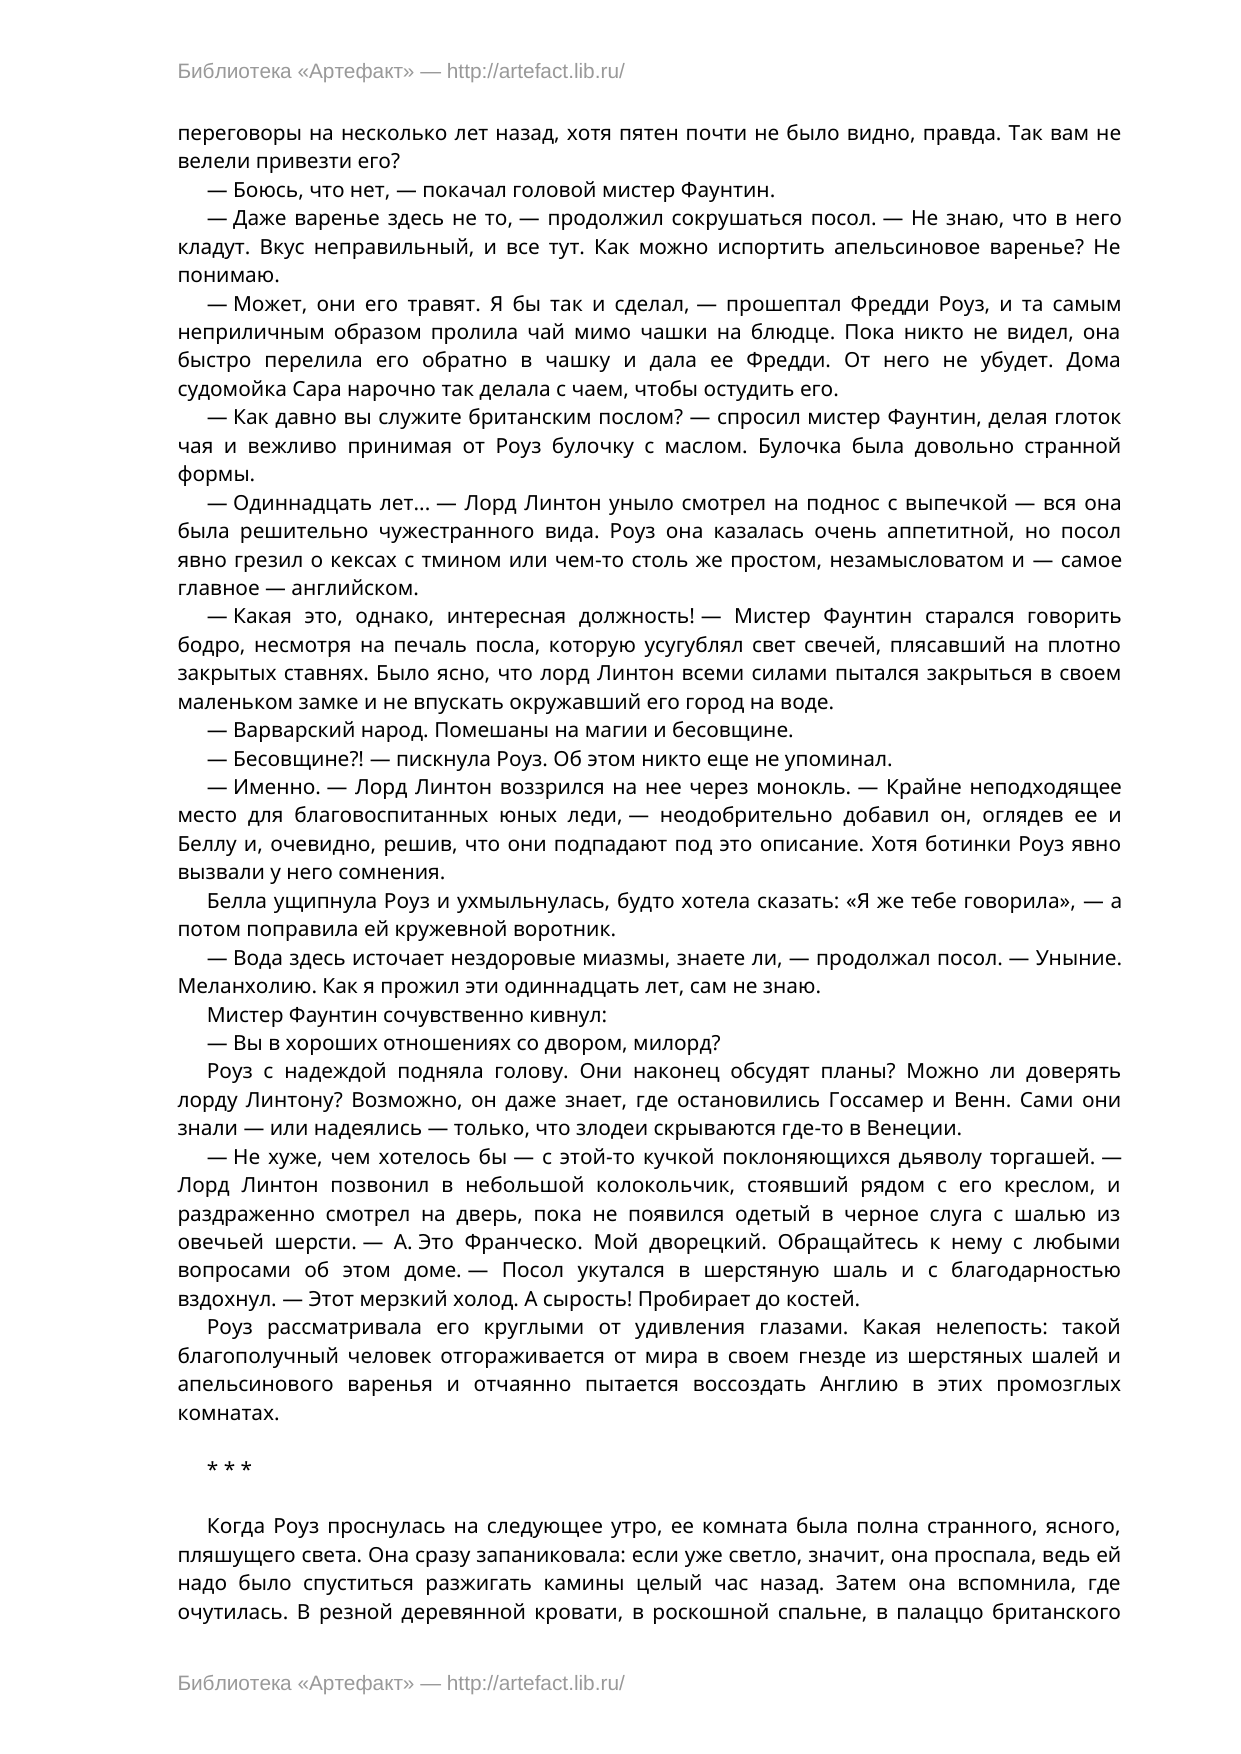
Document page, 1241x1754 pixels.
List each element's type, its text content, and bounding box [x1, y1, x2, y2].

text Белла ущипнула Роуз и ухмыльнулась, будто хотела сказать: «Я же тебе говорила», — а потом поправила ей кружевной воротник. [177, 886, 1122, 943]
text Роуз с надеждой подняла голову. Они наконец обсудят планы? Можно ли доверять лорду Линтону? Возможно, он даже знает, где остановились Госсамер и Венн. Сами они знали — или надеялись — только, что злодеи скрываются где-то в Венеции. [177, 1057, 1122, 1142]
text Мистер Фаунтин сочувственно кивнул: [177, 1000, 1122, 1028]
text — Вы в хороших отношениях со двором, милорд? [177, 1028, 1122, 1057]
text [177, 118, 1122, 175]
text — Именно. — Лорд Линтон воззрился на нее через монокль. — Крайне неподходящее место для благовоспитанных юных леди, — неодобрительно добавил он, оглядев ее и Беллу и, очевидно, решив, что они подпадают под это описание. Хотя ботинки Роуз явно вызвали у него сомнения. [177, 772, 1122, 886]
text Роуз рассматривала его круглыми от удивления глазами. Какая нелепость: такой благополучный человек отгораживается от мира в своем гнезде из шерстяных шалей и апельсинового варенья и отчаянно пытается воссоздать Англию в этих промозглых комнатах. [177, 1312, 1122, 1426]
text — Боюсь, что нет, — покачал головой мистер Фаунтин. [177, 175, 1122, 203]
text — Вода здесь источает нездоровые миазмы, знаете ли, — продолжал посол. — Уныние. Меланхолию. Как я прожил эти одиннадцать лет, сам не знаю. [177, 943, 1122, 1000]
text — Одиннадцать лет... — Лорд Линтон уныло смотрел на поднос с выпечкой — вся она была решительно чужестранного вида. Роуз она казалась очень аппетитной, но посол явно грезил о кексах с тмином или чем-то столь же простом, незамысловатом и — самое главное — английском. [177, 488, 1122, 602]
text * * * [177, 1455, 1122, 1483]
text — Может, они его травят. Я бы так и сделал, — прошептал Фредди Роуз, и та самым неприличным образом пролила чай мимо чашки на блюдце. Пока никто не видел, она быстро перелила его обратно в чашку и дала ее Фредди. От него не убудет. Дома судомойка Сара нарочно так делала с чаем, чтобы остудить его. [177, 289, 1122, 402]
text — Даже варенье здесь не то, — продолжил сокрушаться посол. — Не знаю, что в него кладут. Вкус неправильный, и все тут. Как можно испортить апельсиновое варенье? Не понимаю. [177, 203, 1122, 289]
text — Не хуже, чем хотелось бы — с этой-то кучкой поклоняющихся дьяволу торгашей. — Лорд Линтон позвонил в небольшой колокольчик, стоявший рядом с его креслом, и раздраженно смотрел на дверь, пока не появился одетый в черное слуга с шалью из овечьей шерсти. — А. Это Франческо. Мой дворецкий. Обращайтесь к нему с любыми вопросами об этом доме. — Посол укутался в шерстяную шаль и с благодарностью вздохнул. — Этот мерзкий холод. А сырость! Пробирает до костей. [177, 1142, 1122, 1312]
text — Как давно вы служите британским послом? — спросил мистер Фаунтин, делая глоток чая и вежливо принимая от Роуз булочку с маслом. Булочка была довольно странной формы. [177, 402, 1122, 488]
text — Варварский народ. Помешаны на магии и бесовщине. [177, 715, 1122, 744]
text — Какая это, однако, интересная должность! — Мистер Фаунтин старался говорить бодро, несмотря на печаль посла, которую усугублял свет свечей, плясавший на плотно закрытых ставнях. Было ясно, что лорд Линтон всеми силами пытался закрыться в своем маленьком замке и не впускать окружавший его город на воде. [177, 602, 1122, 715]
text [177, 1512, 1122, 1625]
text — Бесовщине?! — пискнула Роуз. Об этом никто еще не упоминал. [177, 744, 1122, 772]
